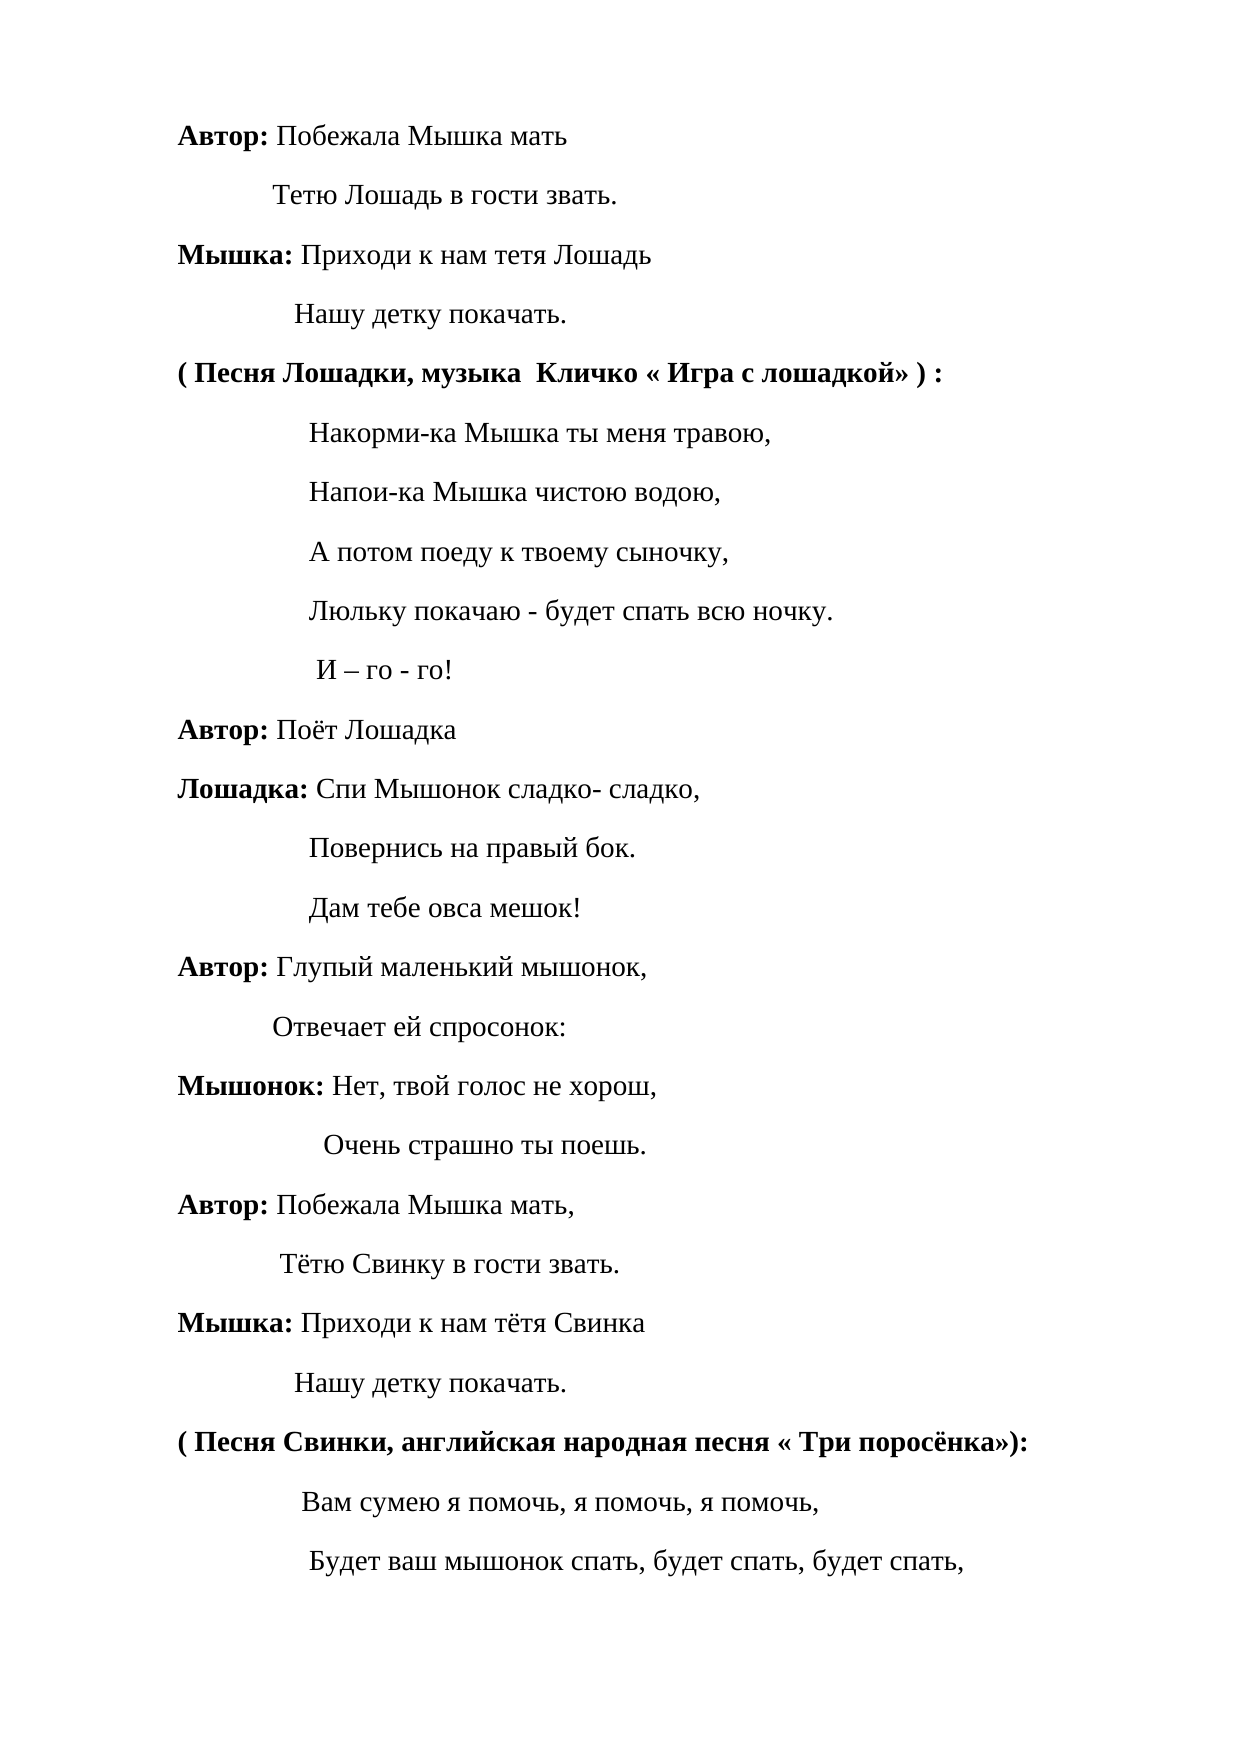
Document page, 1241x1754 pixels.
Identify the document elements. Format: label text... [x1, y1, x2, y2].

text И – го - го! [177, 652, 1152, 686]
text Дам тебе овса мешок! [177, 890, 1152, 923]
text А потом поеду к твоему сыночку, [177, 534, 1152, 567]
text Будет ваш мышонок спать, будет спать, будет спать, [177, 1543, 1152, 1577]
text Автор: Поёт Лошадка [177, 712, 1152, 745]
text Тётю Свинку в гости звать. [177, 1246, 1152, 1280]
text Отвечает ей спросонок: [177, 1009, 1152, 1042]
text Повернись на правый бок. [177, 831, 1152, 864]
text Напои-ка Мышка чистою водою, [177, 474, 1152, 508]
text Очень страшно ты поешь. [177, 1127, 1152, 1161]
text Тетю Лошадь в гости звать. [177, 177, 1152, 211]
text Автор: Глупый маленький мышонок, [177, 949, 1152, 983]
text Накорми-ка Мышка ты меня травою, [177, 415, 1152, 448]
text Люльку покачаю - будет спать всю ночку. [177, 593, 1152, 627]
text Автор: Побежала Мышка мать [177, 118, 1152, 152]
text ( Песня Лошадки, музыка Кличко « Игра с лошадкой» ) : [177, 356, 1152, 389]
text Лошадка: Спи Мышонок сладко- сладко, [177, 771, 1152, 805]
text Вам сумею я помочь, я помочь, я помочь, [177, 1484, 1152, 1517]
text ( Песня Свинки, английская народная песня « Три поросёнка»): [177, 1424, 1152, 1458]
text Мышка: Приходи к нам тётя Свинка [177, 1306, 1152, 1339]
text Мышонок: Нет, твой голос не хорош, [177, 1068, 1152, 1102]
text Мышка: Приходи к нам тетя Лошадь [177, 237, 1152, 270]
text Автор: Побежала Мышка мать, [177, 1187, 1152, 1220]
text Нашу детку покачать. [177, 296, 1152, 330]
text Нашу детку покачать. [177, 1365, 1152, 1398]
